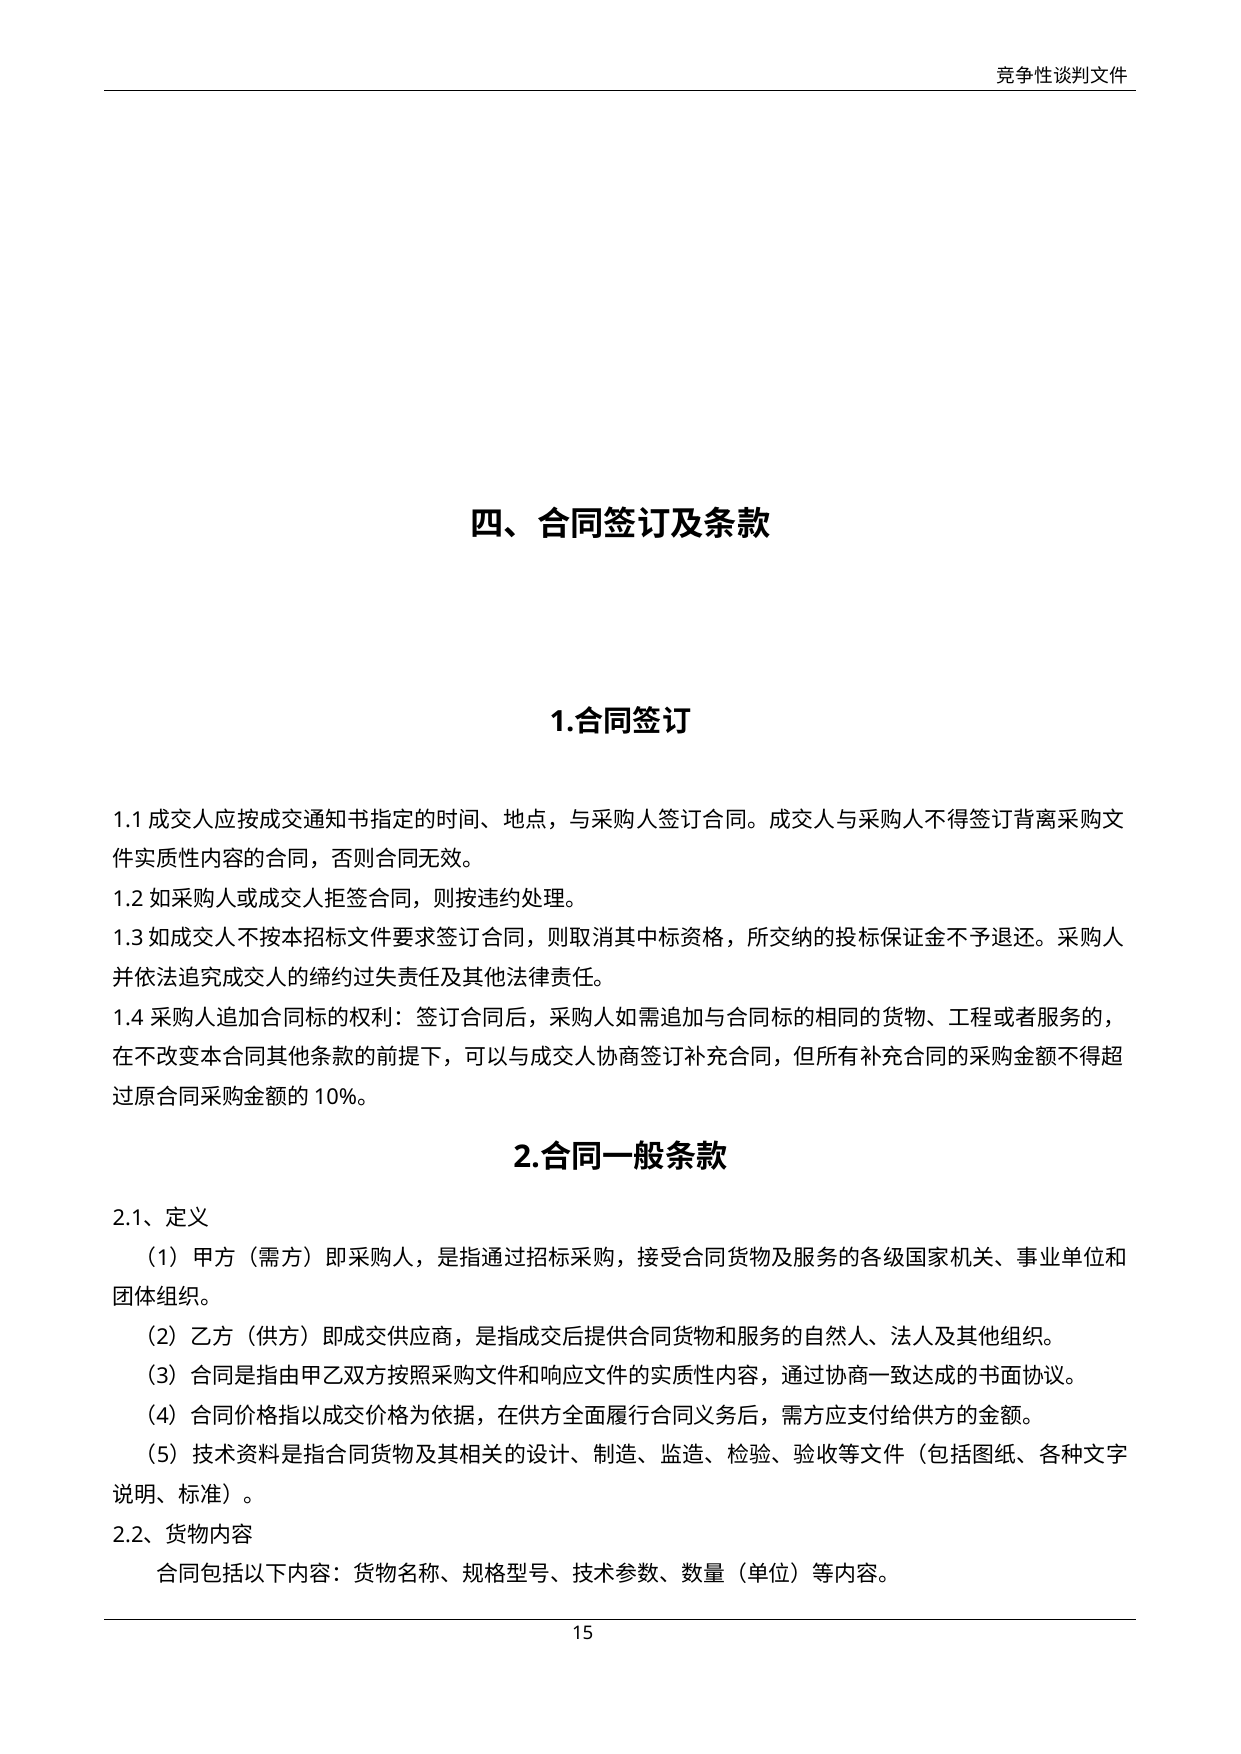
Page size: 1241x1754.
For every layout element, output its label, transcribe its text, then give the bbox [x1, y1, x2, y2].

text 合同包括以下内容：货物名称、规格型号、技术参数、数量（单位）等内容。 [112, 1550, 1128, 1589]
text （3）合同是指由甲乙双方按照采购文件和响应文件的实质性内容，通过协商一致达成的书面协议。 [112, 1352, 1128, 1392]
text 1.4 采购人追加合同标的权利：签订合同后，采购人如需追加与合同标的相同的货物、工程或者服务的，在不改变本合同其他条款的前提下，可以与成交人协商签订补充合同，但所有补充合同的采购金额不得超过原合同采购金额的10%。 [112, 996, 1128, 1114]
text 1.1成交人应按成交通知书指定的时间、地点，与采购人签订合同。成交人与采购人不得签订背离采购文件实质性内容的合同，否则合同无效。 [112, 798, 1128, 877]
text 2.2、货物内容 [112, 1510, 1128, 1550]
subtitle 1.合同签订 [112, 679, 1128, 758]
subtitle 2.合同一般条款 [112, 1114, 1128, 1194]
text 四、合同签订及条款 [112, 481, 1128, 560]
text （1）甲方（需方）即采购人，是指通过招标采购，接受合同货物及服务的各级国家机关、事业单位和团体组织。 [112, 1233, 1128, 1312]
text 2.1、定义 [112, 1194, 1128, 1233]
text （5）技术资料是指合同货物及其相关的设计、制造、监造、检验、验收等文件（包括图纸、各种文字说明、标准）。 [112, 1431, 1128, 1510]
text （2）乙方（供方）即成交供应商，是指成交后提供合同货物和服务的自然人、法人及其他组织。 [112, 1312, 1128, 1352]
text （4）合同价格指以成交价格为依据，在供方全面履行合同义务后，需方应支付给供方的金额。 [112, 1392, 1128, 1431]
text 1.2 如采购人或成交人拒签合同，则按违约处理。 [112, 877, 1128, 917]
text 1.3如成交人不按本招标文件要求签订合同，则取消其中标资格，所交纳的投标保证金不予退还。采购人并依法追究成交人的缔约过失责任及其他法律责任。 [112, 917, 1128, 996]
